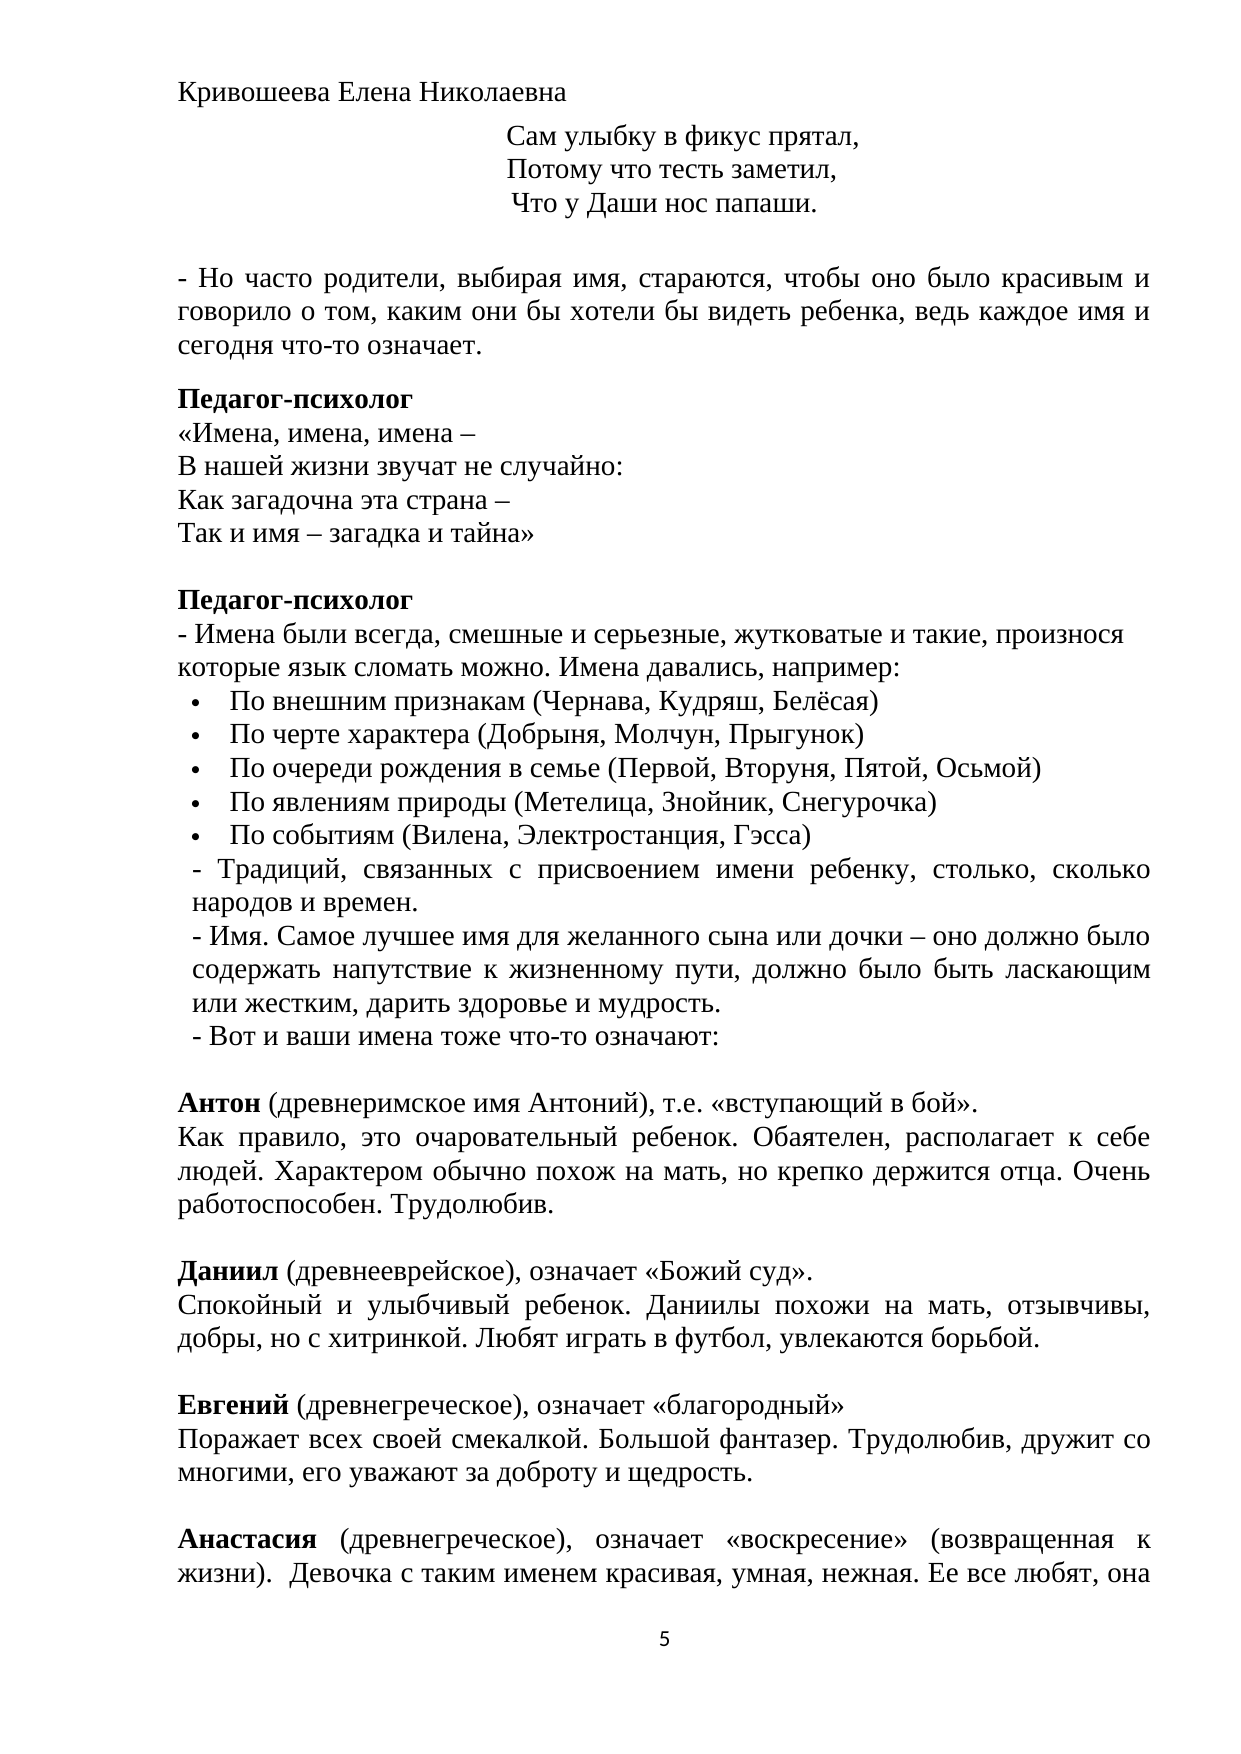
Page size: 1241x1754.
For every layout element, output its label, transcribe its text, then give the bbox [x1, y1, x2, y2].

text Сам улыбку в фикус прятал, [177, 118, 1152, 152]
text - Имена были всегда, смешные и серьезные, жутковатые и такие, произнося которые язык сломать можно. Имена давались, например: [177, 616, 1152, 683]
list По черте характера (Добрыня, Молчун, Прыгунок) [192, 717, 1152, 750]
list По внешним признакам (Чернава, Кудряш, Белёсая) [192, 683, 1152, 717]
text - Но часто родители, выбирая имя, стараются, чтобы оно было красивым и говорило о том, каким они бы хотели бы видеть ребенка, ведь каждое имя и сегодня что-то означает. [177, 260, 1152, 360]
list По явлениям природы (Метелица, Знойник, Снегурочка) [192, 784, 1152, 817]
text - Вот и ваши имена тоже что-то означают: [192, 1018, 1152, 1052]
text Антон (древнеримское имя Антоний), т.е. «вступающий в бой». [177, 1086, 1152, 1119]
list По очереди рождения в семье (Первой, Вторуня, Пятой, Осьмой) [192, 750, 1152, 784]
list По событиям (Вилена, Электростанция, Гэсса) [192, 817, 1152, 851]
text Педагог-психолог [177, 582, 1152, 616]
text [177, 1522, 1152, 1589]
text Даниил (древнееврейское), означает «Божий суд». [177, 1253, 1152, 1287]
text «Имена, имена, имена – В нашей жизни звучат не случайно: Как загадочна эта страна – Так и имя – загадка и тайна» [475, 415, 1152, 549]
text Поражает всех своей смекалкой. Большой фантазер. Трудолюбив, дружит со многими, его уважают за доброту и щедрость. [177, 1421, 1152, 1488]
text Спокойный и улыбчивый ребенок. Даниилы похожи на мать, отзывчивы, добры, но с хитринкой. Любят играть в футбол, увлекаются борьбой. [177, 1287, 1152, 1354]
text Что у Даши нос папаши. [177, 185, 1152, 219]
text Потому что тесть заметил, [177, 152, 1152, 185]
text Педагог-психолог [177, 381, 1152, 415]
text Евгений (древнегреческое), означает «благородный» [177, 1387, 1152, 1421]
text - Имя. Самое лучшее имя для желанного сына или дочки – оно должно было содержать напутствие к жизненному пути, должно было быть ласкающим или жестким, дарить здоровье и мудрость. [192, 918, 1152, 1018]
text - Традиций, связанных с присвоением имени ребенку, столько, сколько народов и времен. [192, 851, 1152, 918]
text Как правило, это очаровательный ребенок. Обаятелен, располагает к себе людей. Характером обычно похож на мать, но крепко держится отца. Очень работоспособен. Трудолюбив. [177, 1119, 1152, 1220]
